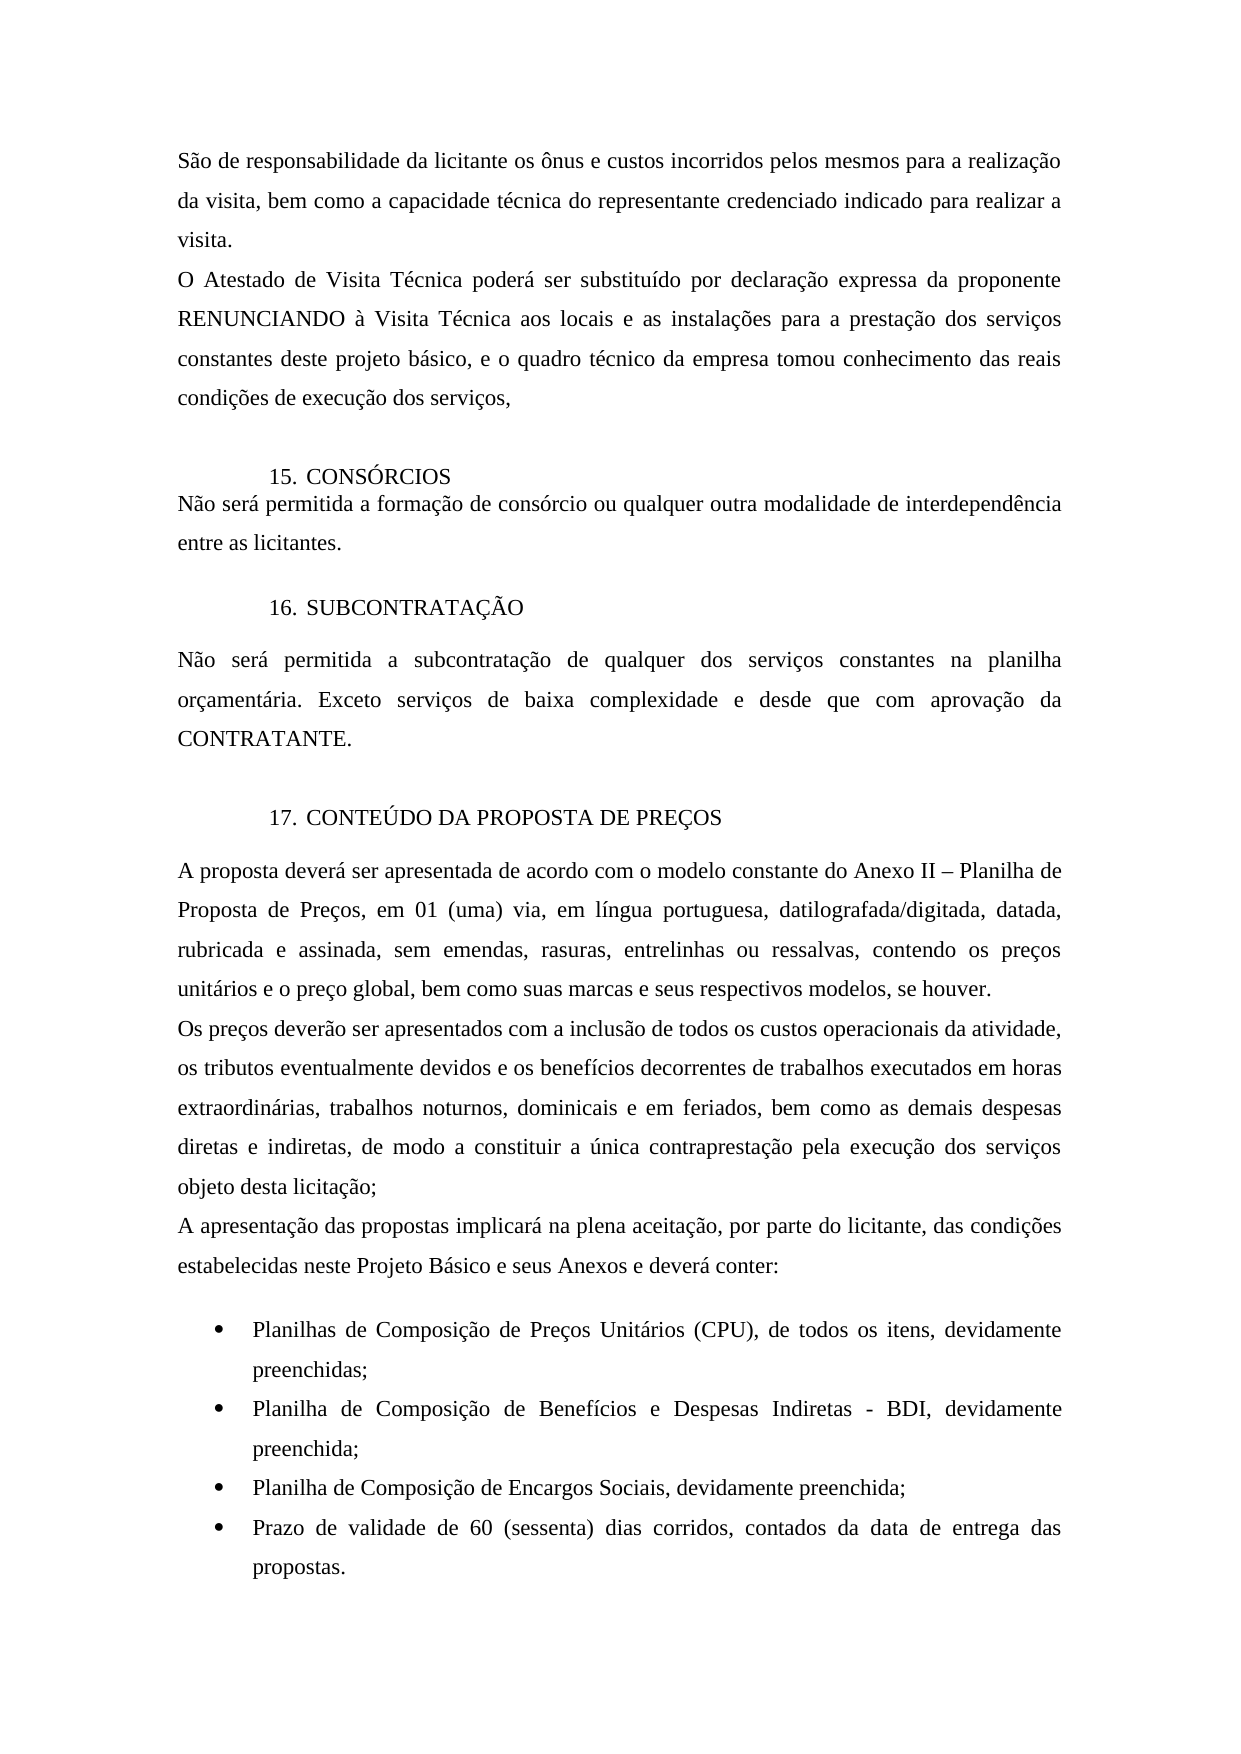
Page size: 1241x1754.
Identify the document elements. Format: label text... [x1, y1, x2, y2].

list Planilha de Composição de Encargos Sociais, devidamente preenchida; [215, 1474, 1063, 1501]
text Não será permitida a formação de consórcio ou qualquer outra modalidade de interdependência entre as licitantes. [177, 490, 1063, 556]
subtitle CONSÓRCIOS [269, 463, 1063, 490]
text A proposta deverá ser apresentada de acordo com o modelo constante do Anexo II – Planilha de Proposta de Preços, em 01 (uma) via, em língua portuguesa, datilografada/digitada, datada, rubricada e assinada, sem emendas, rasuras, entrelinhas ou ressalvas, contendo os preços unitários e o preço global, bem como suas marcas e seus respectivos modelos, se houver. [177, 857, 1063, 1002]
subtitle SUBCONTRATAÇÃO [269, 594, 1063, 620]
list Prazo de validade de 60 (sessenta) dias corridos, contados da data de entrega das propostas. [215, 1514, 1063, 1579]
list Planilhas de Composição de Preços Unitários (CPU), de todos os itens, devidamente preenchidas; [215, 1316, 1063, 1382]
text A apresentação das propostas implicará na plena aceitação, por parte do licitante, das condições estabelecidas neste Projeto Básico e seus Anexos e deverá conter: [177, 1212, 1063, 1278]
subtitle CONTEÚDO DA PROPOSTA DE PREÇOS [269, 804, 1063, 831]
text Os preços deverão ser apresentados com a inclusão de todos os custos operacionais da atividade, os tributos eventualmente devidos e os benefícios decorrentes de trabalhos executados em horas extraordinárias, trabalhos noturnos, dominicais e em feriados, bem como as demais despesas diretas e indiretas, de modo a constituir a única contraprestação pela execução dos serviços objeto desta licitação; [177, 1015, 1063, 1199]
text São de responsabilidade da licitante os ônus e custos incorridos pelos mesmos para a realização da visita, bem como a capacidade técnica do representante credenciado indicado para realizar a visita. [177, 148, 1063, 253]
text Não será permitida a subcontratação de qualquer dos serviços constantes na planilha orçamentária. Exceto serviços de baixa complexidade e desde que com aprovação da CONTRATANTE. [177, 646, 1063, 752]
list Planilha de Composição de Benefícios e Despesas Indiretas - BDI, devidamente preenchida; [215, 1395, 1063, 1461]
text O Atestado de Visita Técnica poderá ser substituído por declaração expressa da proponente RENUNCIANDO à Visita Técnica aos locais e as instalações para a prestação dos serviços constantes deste projeto básico, e o quadro técnico da empresa tomou conhecimento das reais condições de execução dos serviços, [177, 266, 1063, 411]
